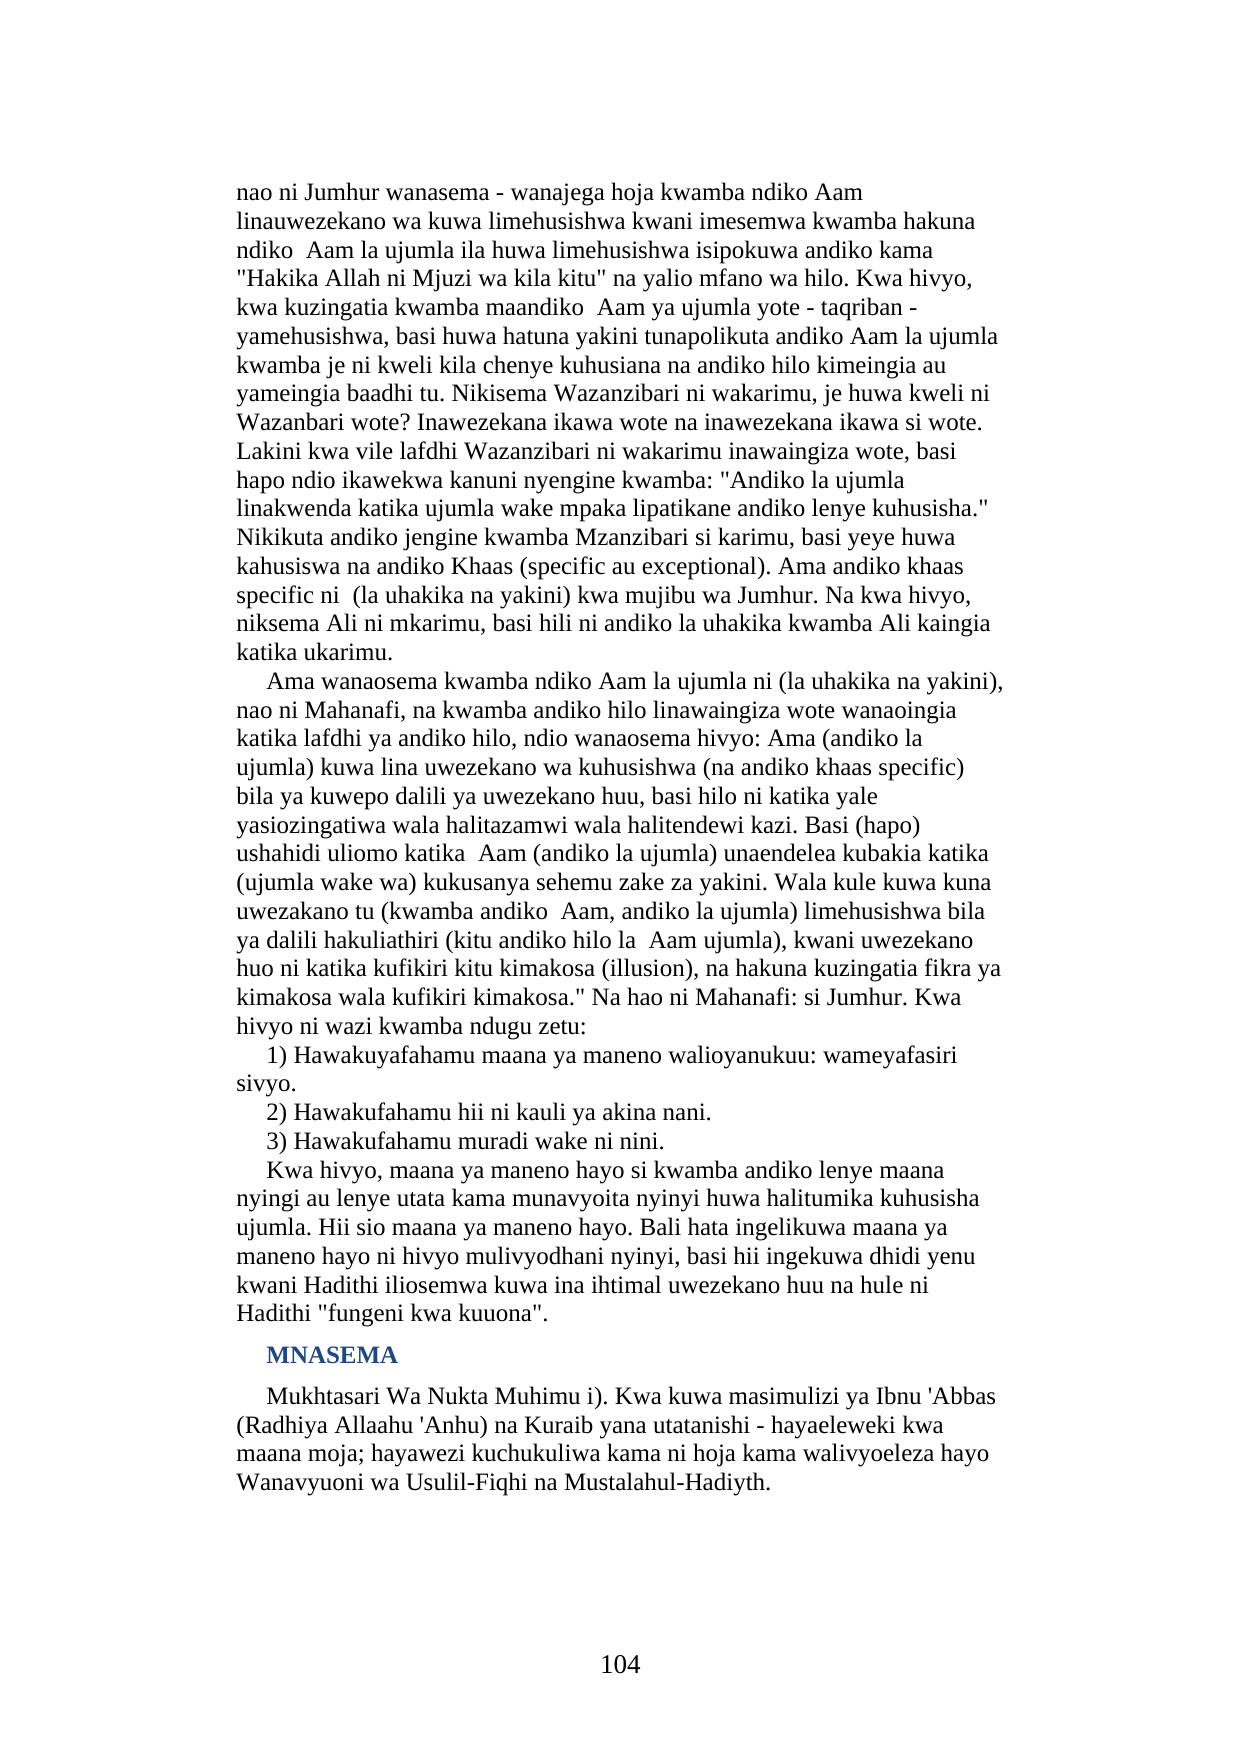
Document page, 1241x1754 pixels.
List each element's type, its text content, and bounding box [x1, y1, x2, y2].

text 2) Hawakufahamu hii ni kauli ya akina nani. [236, 1097, 1004, 1126]
text Mukhtasari Wa Nukta Muhimu i). Kwa kuwa masimulizi ya Ibnu 'Abbas (Radhiya Allaahu 'Anhu) na Kuraib yana utatanishi - hayaeleweki kwa maana moja; hayawezi kuchukuliwa kama ni hoja kama walivyoeleza hayo Wanavyuoni wa Usulil-Fiqhi na Mustalahul-Hadiyth. [236, 1381, 1004, 1496]
text Ama wanaosema kwamba ndiko Aam la ujumla ni (la uhakika na yakini), nao ni Mahanafi, na kwamba andiko hilo linawaingiza wote wanaoingia katika lafdhi ya andiko hilo, ndio wanaosema hivyo: Ama (andiko la ujumla) kuwa lina uwezekano wa kuhusishwa (na andiko khaas specific) bila ya kuwepo dalili ya uwezekano huu, basi hilo ni katika yale yasiozingatiwa wala halitazamwi wala halitendewi kazi. Basi (hapo) ushahidi uliomo katika Aam (andiko la ujumla) unaendelea kubakia katika (ujumla wake wa) kukusanya sehemu zake za yakini. Wala kule kuwa kuna uwezakano tu (kwamba andiko Aam, andiko la ujumla) limehusishwa bila ya dalili hakuliathiri (kitu andiko hilo la Aam ujumla), kwani uwezekano huo ni katika kufikiri kitu kimakosa (illusion), na hakuna kuzingatia fikra ya kimakosa wala kufikiri kimakosa." Na hao ni Mahanafi: si Jumhur. Kwa hivyo ni wazi kwamba ndugu zetu: [236, 666, 1004, 1040]
subtitle MNASEMA [236, 1340, 1004, 1368]
text 1) Hawakuyafahamu maana ya maneno walioyanukuu: wameyafasiri sivyo. [236, 1040, 1004, 1097]
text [236, 177, 1004, 666]
text Kwa hivyo, maana ya maneno hayo si kwamba andiko lenye maana nyingi au lenye utata kama munavyoita nyinyi huwa halitumika kuhusisha ujumla. Hii sio maana ya maneno hayo. Bali hata ingelikuwa maana ya maneno hayo ni hivyo mulivyodhani nyinyi, basi hii ingekuwa dhidi yenu kwani Hadithi iliosemwa kuwa ina ihtimal uwezekano huu na hule ni Hadithi "fungeni kwa kuuona". [236, 1155, 1004, 1327]
text 3) Hawakufahamu muradi wake ni nini. [236, 1126, 1004, 1155]
